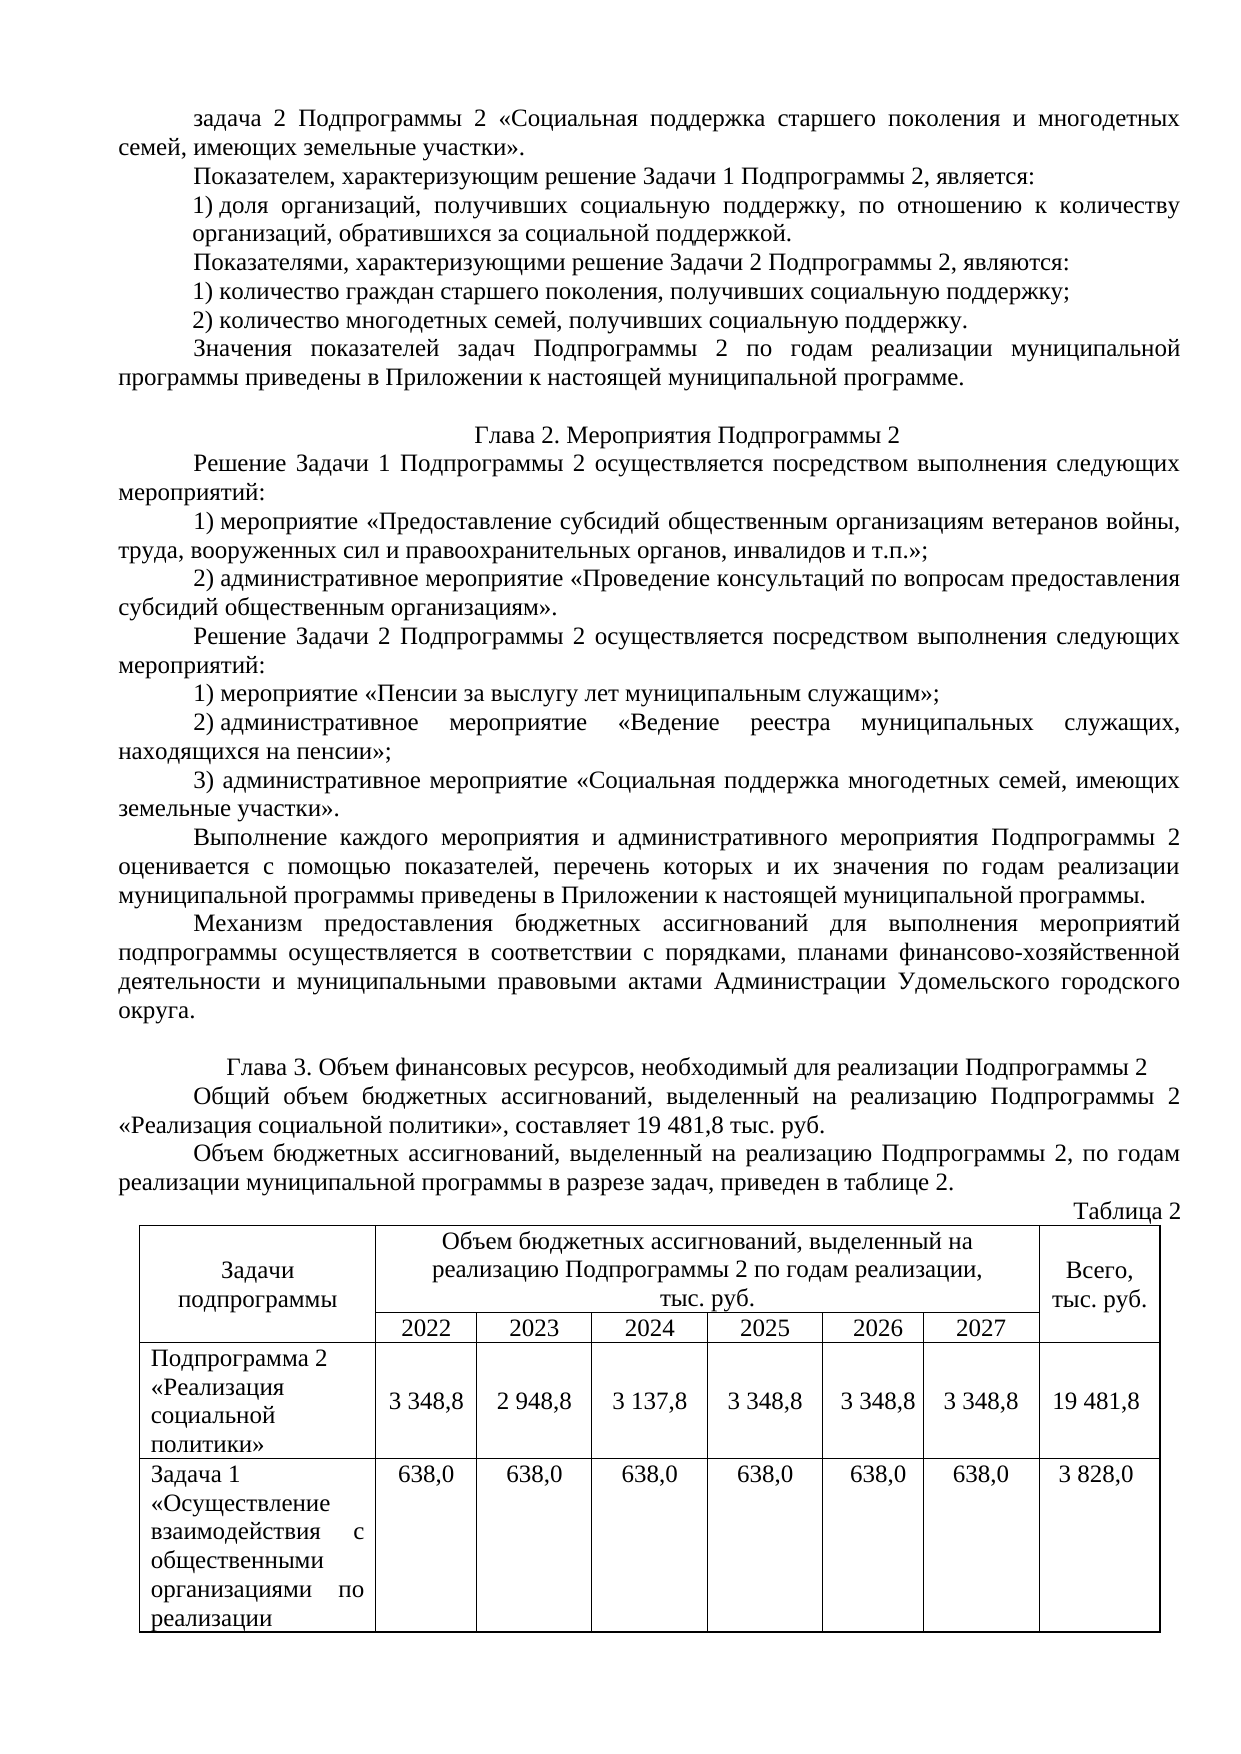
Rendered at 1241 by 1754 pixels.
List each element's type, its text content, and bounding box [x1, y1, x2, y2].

text Показателями, характеризующими решение Задачи 2 Подпрограммы 2, являются: [118, 247, 1181, 276]
table_cell 3 348,8 [376, 1343, 476, 1458]
table_cell 3 348,8 [823, 1343, 923, 1458]
text задача 2 Подпрограммы 2 «Социальная поддержка старшего поколения и многодетных семей, имеющих земельные участки». [118, 103, 1181, 161]
text Выполнение каждого мероприятия и административного мероприятия Подпрограммы 2 оценивается с помощью показателей, перечень которых и их значения по годам реализации муниципальной программы приведены в Приложении к настоящей муниципальной программы. [118, 822, 1181, 908]
text Показателем, характеризующим решение Задачи 1 Подпрограммы 2, является: [118, 161, 1181, 190]
text 2) административное мероприятие «Ведение реестра муниципальных служащих, находящихся на пенсии»; [118, 707, 1181, 765]
table_cell 19 481,8 [1040, 1343, 1159, 1458]
text Общий объем бюджетных ассигнований, выделенный на реализацию Подпрограммы 2 «Реализация социальной политики», составляет 19 481,8 тыс. руб. [118, 1081, 1181, 1138]
table_cell 638,0 [708, 1459, 822, 1631]
table_cell 638,0 [376, 1459, 476, 1631]
table_cell 2025 [708, 1313, 822, 1342]
text 3) административное мероприятие «Социальная поддержка многодетных семей, имеющих земельные участки». [118, 765, 1181, 822]
table_header Всего, тыс. руб. [1040, 1226, 1159, 1342]
text Глава 2. Мероприятия Подпрограммы 2 [118, 420, 1181, 448]
text Таблица 2 [118, 1196, 1181, 1225]
table_cell 2023 [477, 1313, 591, 1342]
text 1) доля организаций, получивших социальную поддержку, по отношению к количеству организаций, обратившихся за социальной поддержкой. [192, 190, 1181, 247]
table_cell 638,0 [592, 1459, 707, 1631]
table_cell Подпрограмма 2 «Реализация социальной политики» [140, 1343, 375, 1458]
text Решение Задачи 1 Подпрограммы 2 осуществляется посредством выполнения следующих мероприятий: [118, 448, 1181, 506]
table_cell 2024 [592, 1313, 707, 1342]
table_header Задачи подпрограммы [140, 1226, 375, 1342]
text 2) количество многодетных семей, получивших социальную поддержку. [192, 305, 1181, 333]
text Глава 3. Объем финансовых ресурсов, необходимый для реализации Подпрограммы 2 [118, 1052, 1181, 1081]
text 1) количество граждан старшего поколения, получивших социальную поддержку; [192, 276, 1181, 305]
table_cell 2 948,8 [477, 1343, 591, 1458]
table_header Объем бюджетных ассигнований, выделенный на реализацию Подпрограммы 2 по годам реализации, тыс. руб. [376, 1226, 1039, 1312]
text 1) мероприятие «Пенсии за выслугу лет муниципальным служащим»; [118, 678, 1181, 707]
table_cell 3 348,8 [924, 1343, 1039, 1458]
text Объем бюджетных ассигнований, выделенный на реализацию Подпрограммы 2, по годам реализации муниципальной программы в разрезе задач, приведен в таблице 2. [118, 1138, 1181, 1196]
table_cell 638,0 [823, 1459, 923, 1631]
table_cell 638,0 [477, 1459, 591, 1631]
table_cell 3 348,8 [708, 1343, 822, 1458]
text Значения показателей задач Подпрограммы 2 по годам реализации муниципальной программы приведены в Приложении к настоящей муниципальной программе. [118, 333, 1181, 391]
table_cell 638,0 [924, 1459, 1039, 1631]
text 1) мероприятие «Предоставление субсидий общественным организациям ветеранов войны, труда, вооруженных сил и правоохранительных органов, инвалидов и т.п.»; [118, 506, 1181, 563]
text 2) административное мероприятие «Проведение консультаций по вопросам предоставления субсидий общественным организациям». [118, 563, 1181, 621]
table_cell 2027 [924, 1313, 1039, 1342]
table_cell 3 137,8 [592, 1343, 707, 1458]
table_cell 2022 [376, 1313, 476, 1342]
text Механизм предоставления бюджетных ассигнований для выполнения мероприятий подпрограммы осуществляется в соответствии с порядками, планами финансово-хозяйственной деятельности и муниципальными правовыми актами Администрации Удомельского городского округа. [118, 908, 1181, 1023]
table_cell 3 828,0 [1040, 1459, 1159, 1631]
table_cell 2026 [823, 1313, 923, 1342]
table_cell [140, 1459, 375, 1631]
text Решение Задачи 2 Подпрограммы 2 осуществляется посредством выполнения следующих мероприятий: [118, 621, 1181, 678]
